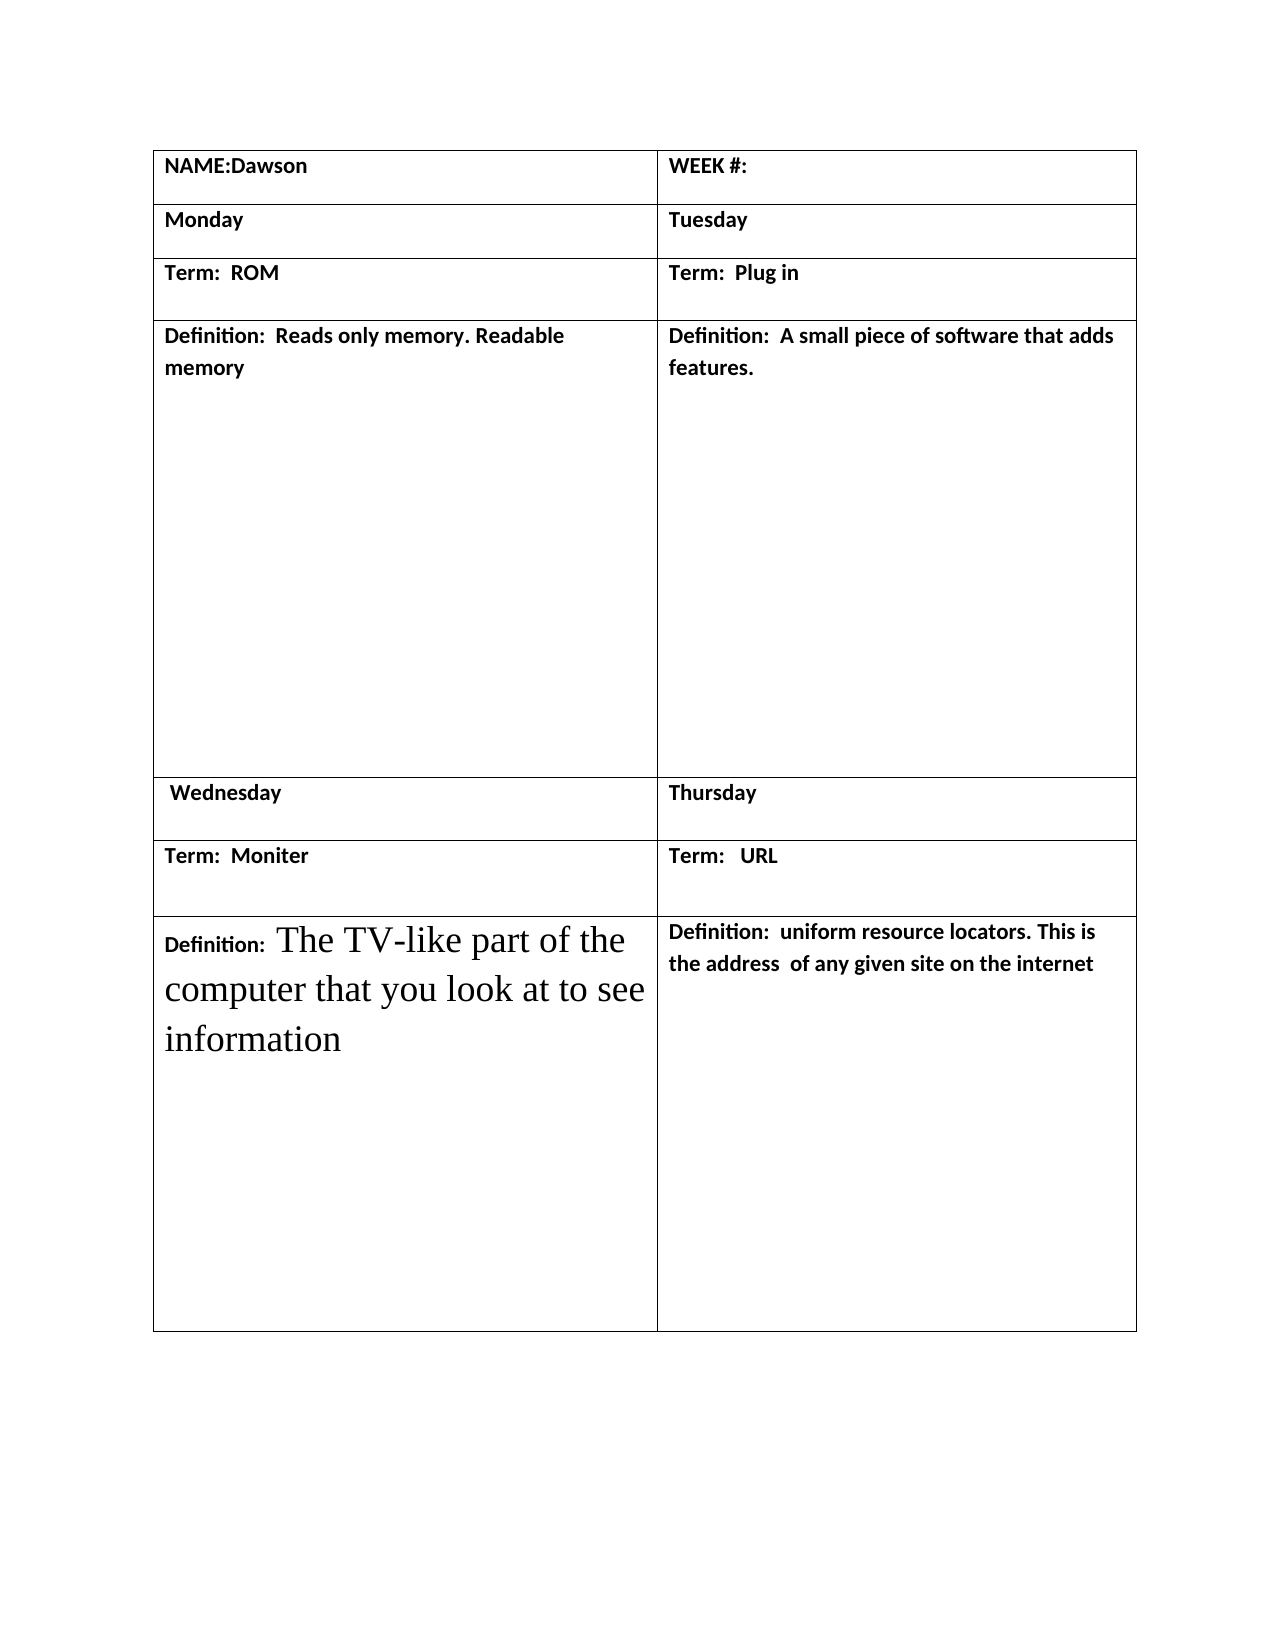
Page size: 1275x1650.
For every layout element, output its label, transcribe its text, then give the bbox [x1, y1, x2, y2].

table_cell Definition: uniform resource locators. This is the address of any given site on the internet [658, 917, 1136, 1331]
table_cell Term: URL [658, 841, 1136, 916]
table_cell Term: ROM [154, 259, 657, 320]
table_header NAME:Dawson [154, 151, 657, 204]
table_cell Term: Plug in [658, 259, 1136, 320]
table_cell Thursday [658, 778, 1136, 840]
table_header WEEK #: [658, 151, 1136, 204]
table_cell Monday [154, 205, 657, 257]
table_cell Definition: Reads only memory. Readable memory [154, 321, 657, 777]
table_cell Wednesday [154, 778, 657, 840]
table_cell Term: Moniter [154, 841, 657, 916]
table_cell Tuesday [658, 205, 1136, 257]
table_cell Definition: A small piece of software that adds features. [658, 321, 1136, 777]
table_cell Definition: The TV-like part of the computer that you look at to see information [154, 917, 657, 1331]
